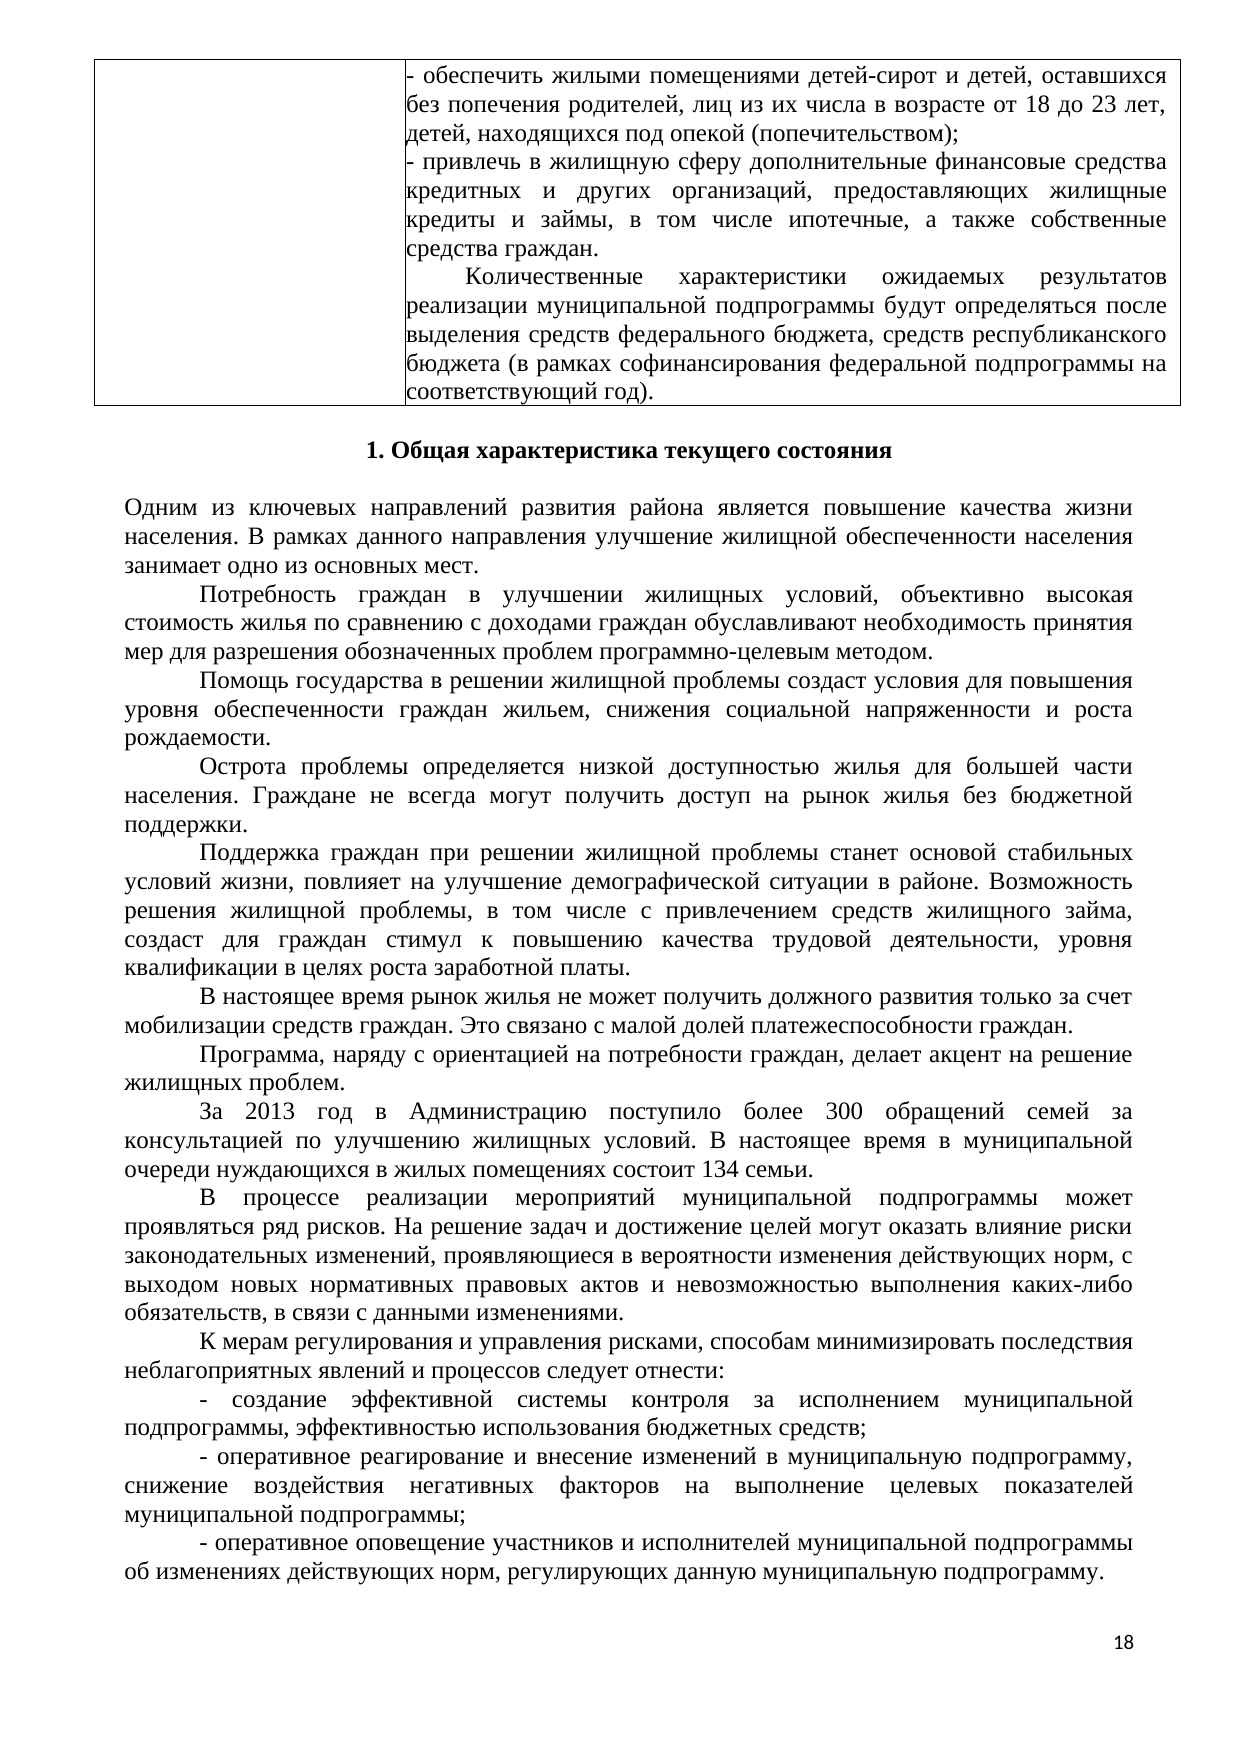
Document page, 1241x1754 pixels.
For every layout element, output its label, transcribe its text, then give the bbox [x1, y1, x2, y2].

text Потребность граждан в улучшении жилищных условий, объективно высокая стоимость жилья по сравнению с доходами граждан обуславливают необходимость принятия мер для разрешения обозначенных проблем программно-целевым методом. [124, 579, 1134, 665]
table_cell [406, 60, 1180, 405]
text К мерам регулирования и управления рисками, способам минимизировать последствия неблагоприятных явлений и процессов следует отнести: [124, 1326, 1134, 1384]
text В процессе реализации мероприятий муниципальной подпрограммы может проявляться ряд рисков. На решение задач и достижение целей могут оказать влияние риски законодательных изменений, проявляющиеся в вероятности изменения действующих норм, с выходом новых нормативных правовых актов и невозможностью выполнения каких-либо обязательств, в связи с данными изменениями. [124, 1182, 1134, 1326]
text - оперативное реагирование и внесение изменений в муниципальную подпрограмму, снижение воздействия негативных факторов на выполнение целевых показателей муниципальной подпрограммы; [124, 1441, 1134, 1527]
text Помощь государства в решении жилищной проблемы создаст условия для повышения уровня обеспеченности граждан жильем, снижения социальной напряженности и роста рождаемости. [124, 665, 1134, 751]
text Одним из ключевых направлений развития района является повышение качества жизни населения. В рамках данного направления улучшение жилищной обеспеченности населения занимает одно из основных мест. [124, 492, 1134, 579]
text Поддержка граждан при решении жилищной проблемы станет основой стабильных условий жизни, повлияет на улучшение демографической ситуации в районе. Возможность решения жилищной проблемы, в том числе с привлечением средств жилищного займа, создаст для граждан стимул к повышению качества трудовой деятельности, уровня квалификации в целях роста заработной платы. [124, 837, 1134, 981]
text - оперативное оповещение участников и исполнителей муниципальной подпрограммы об изменениях действующих норм, регулирующих данную муниципальную подпрограмму. [124, 1527, 1134, 1585]
text - создание эффективной системы контроля за исполнением муниципальной подпрограммы, эффективностью использования бюджетных средств; [124, 1384, 1134, 1441]
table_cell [95, 60, 405, 405]
text 1. Общая характеристика текущего состояния [124, 435, 1134, 464]
text В настоящее время рынок жилья не может получить должного развития только за счет мобилизации средств граждан. Это связано с малой долей платежеспособности граждан. [124, 981, 1134, 1039]
text Острота проблемы определяется низкой доступностью жилья для большей части населения. Граждане не всегда могут получить доступ на рынок жилья без бюджетной поддержки. [124, 751, 1134, 837]
text Программа, наряду с ориентацией на потребности граждан, делает акцент на решение жилищных проблем. [124, 1039, 1134, 1096]
text За 2013 год в Администрацию поступило более 300 обращений семей за консультацией по улучшению жилищных условий. В настоящее время в муниципальной очереди нуждающихся в жилых помещениях состоит 134 семьи. [124, 1096, 1134, 1182]
